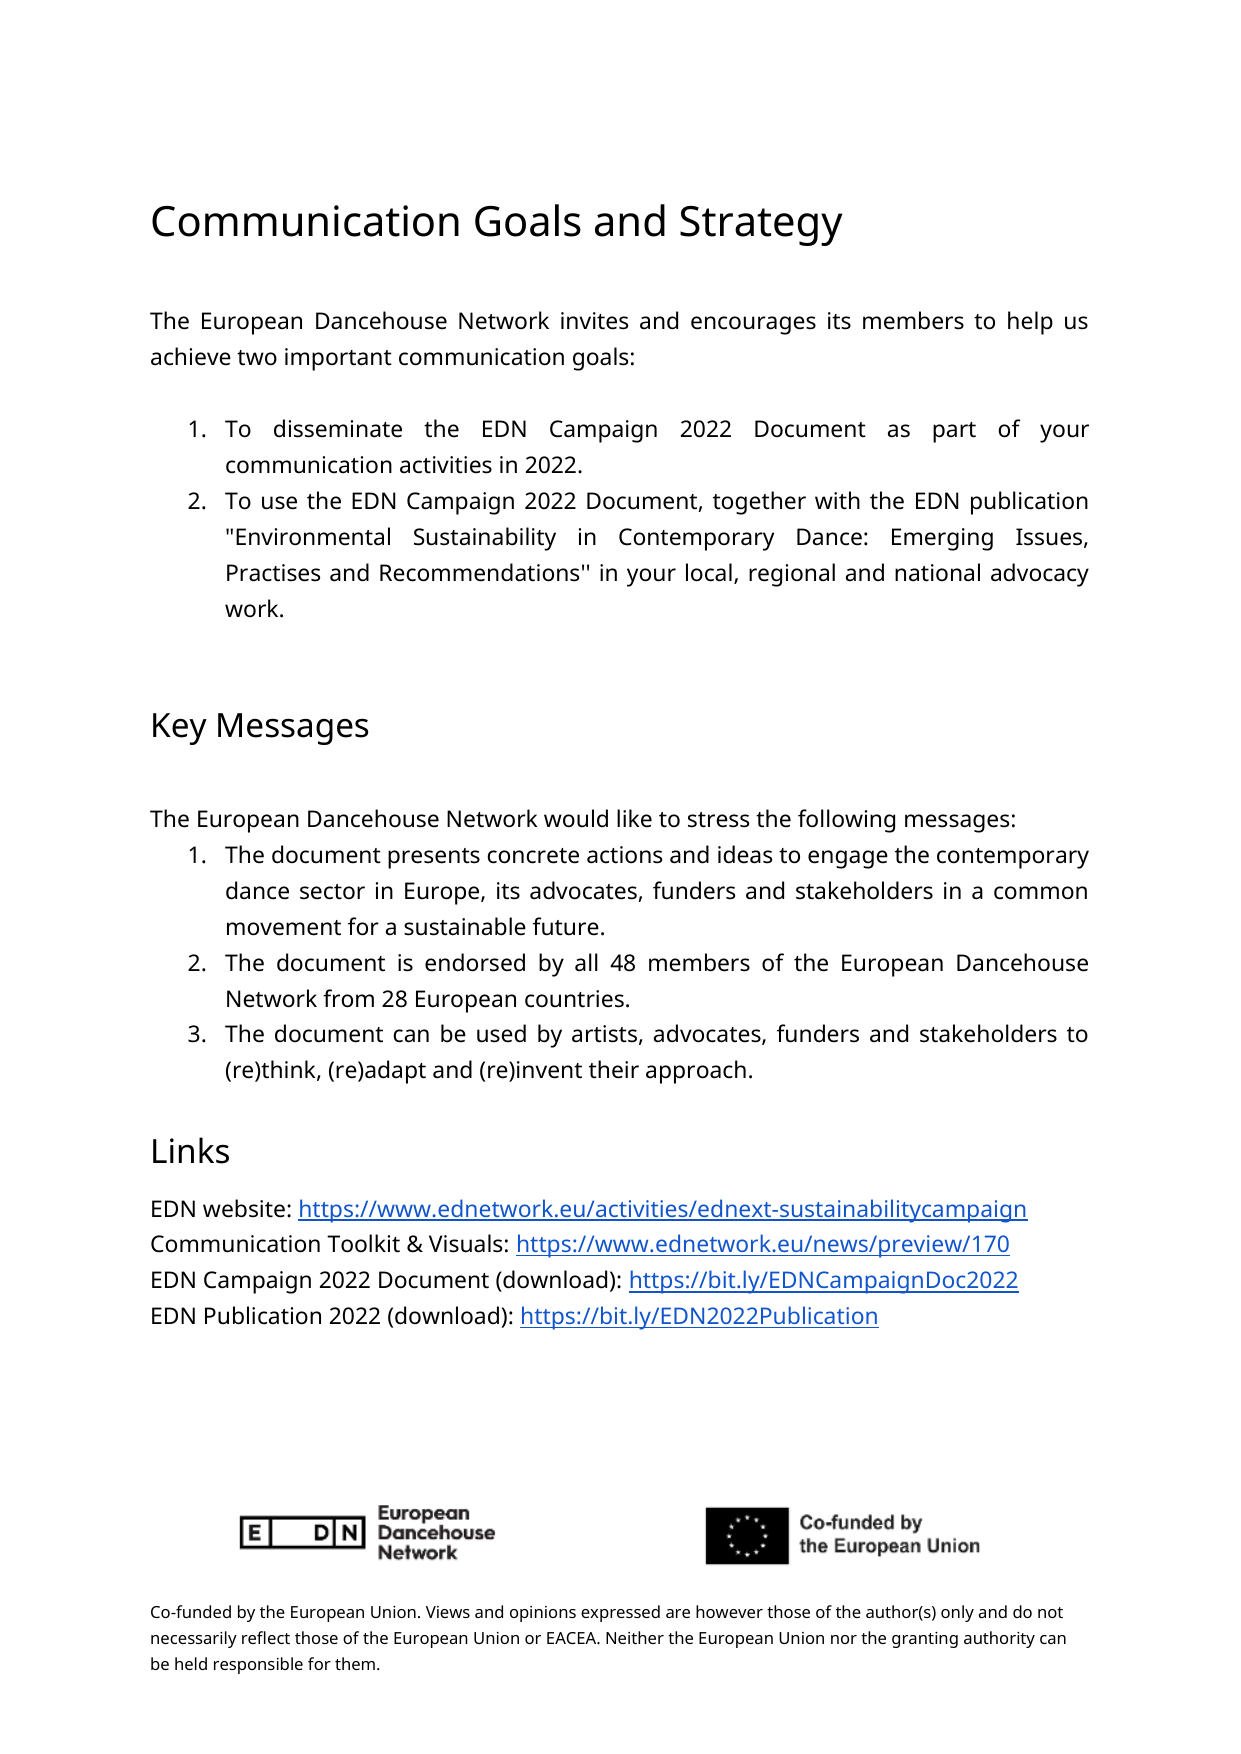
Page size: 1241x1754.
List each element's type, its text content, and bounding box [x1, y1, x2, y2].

subtitle Links [150, 1128, 1090, 1173]
text The European Dancehouse Network would like to stress the following messages: [150, 803, 1090, 834]
text Communication Toolkit & Visuals: https://www.ednetwork.eu/news/preview/170 [150, 1228, 1090, 1260]
list The document is endorsed by all 48 members of the European Dancehouse Network from 28 European countries. [187, 947, 1090, 1014]
text EDN Campaign 2022 Document (download): https://bit.ly/EDNCampaignDoc2022 [150, 1264, 1090, 1296]
list To disseminate the EDN Campaign 2022 Document as part of your communication activities in 2022. [187, 413, 1090, 480]
text EDN website: https://www.ednetwork.eu/activities/ednext-sustainabilitycampaign [150, 1192, 1090, 1224]
picture [209, 1470, 1031, 1597]
subtitle Communication Goals and Strategy [150, 192, 1090, 248]
text The European Dancehouse Network invites and encourages its members to help us achieve two important communication goals: [150, 305, 1090, 372]
text EDN Publication 2022 (download): https://bit.ly/EDN2022Publication [150, 1300, 1090, 1332]
list To use the EDN Campaign 2022 Document, together with the EDN publication "Environmental Sustainability in Contemporary Dance: Emerging Issues, Practises and Recommendations'' in your local, regional and national advocacy work. [187, 485, 1090, 624]
subtitle Key Messages [150, 702, 1090, 748]
list The document can be used by artists, advocates, funders and stakeholders to (re)think, (re)adapt and (re)invent their approach. [187, 1018, 1090, 1086]
list The document presents concrete actions and ideas to engage the contemporary dance sector in Europe, its advocates, funders and stakeholders in a common movement for a sustainable future. [187, 839, 1090, 942]
